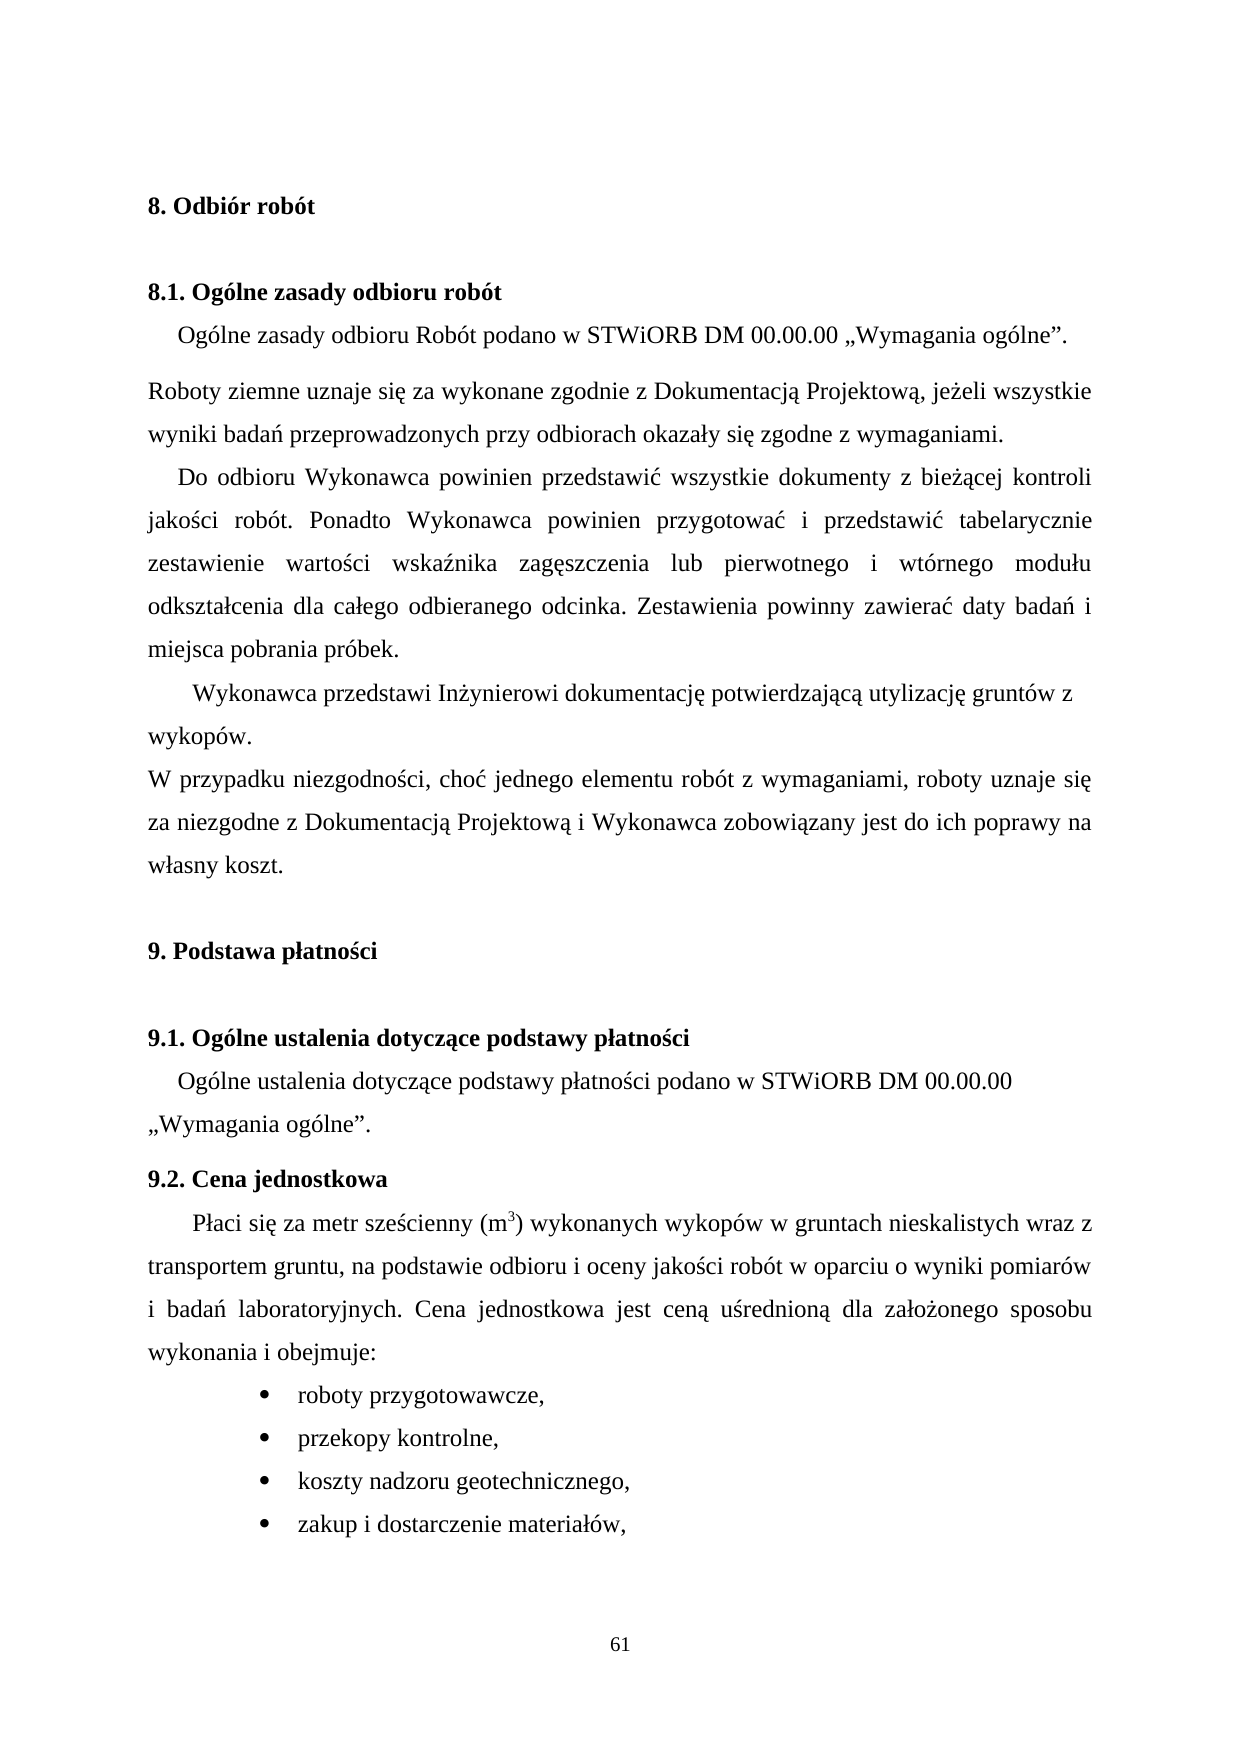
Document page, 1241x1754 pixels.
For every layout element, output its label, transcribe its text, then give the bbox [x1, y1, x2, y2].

text 9.1. Ogólne ustalenia dotyczące podstawy płatności [148, 1023, 1093, 1051]
list koszty nadzoru geotechnicznego, [260, 1466, 1093, 1495]
list Ogólne ustalenia dotyczące podstawy płatności podano w STWiORB DM 00.00.00 „Wymagania ogólne”. [148, 1066, 1093, 1138]
text 8. Odbiór robót [148, 191, 1093, 219]
list Roboty ziemne uznaje się za wykonane zgodnie z Dokumentacją Projektową, jeżeli wszystkie wyniki badań przeprowadzonych przy odbiorach okazały się zgodne z wymaganiami. [148, 376, 1093, 448]
text Płaci się za metr sześcienny (m3) wykonanych wykopów w gruntach nieskalistych wraz z transportem gruntu, na podstawie odbioru i oceny jakości robót w oparciu o wyniki pomiarów i badań laboratoryjnych. Cena jednostkowa jest ceną uśrednioną dla założonego sposobu wykonania i obejmuje: [148, 1208, 1093, 1366]
list roboty przygotowawcze, [260, 1380, 1093, 1409]
list 9.2. Cena jednostkowa [148, 1164, 1093, 1193]
text Wykonawca przedstawi Inżynierowi dokumentację potwierdzającą utylizację gruntów z wykopów. [148, 678, 1093, 749]
list Do odbioru Wykonawca powinien przedstawić wszystkie dokumenty z bieżącej kontroli jakości robót. Ponadto Wykonawca powinien przygotować i przedstawić tabelarycznie zestawienie wartości wskaźnika zagęszczenia lub pierwotnego i wtórnego modułu odkształcenia dla całego odbieranego odcinka. Zestawienia powinny zawierać daty badań i miejsca pobrania próbek. [148, 462, 1093, 663]
list Ogólne zasady odbioru Robót podano w STWiORB DM 00.00.00 „Wymagania ogólne”. [148, 320, 1093, 349]
text W przypadku niezgodności, choć jednego elementu robót z wymaganiami, roboty uznaje się za niezgodne z Dokumentacją Projektową i Wykonawca zobowiązany jest do ich poprawy na własny koszt. [148, 764, 1093, 879]
text 8.1. Ogólne zasady odbioru robót [148, 277, 1093, 306]
list zakup i dostarczenie materiałów, [260, 1509, 1093, 1538]
list 9. Podstawa płatności [148, 936, 1093, 965]
list przekopy kontrolne, [260, 1423, 1093, 1452]
